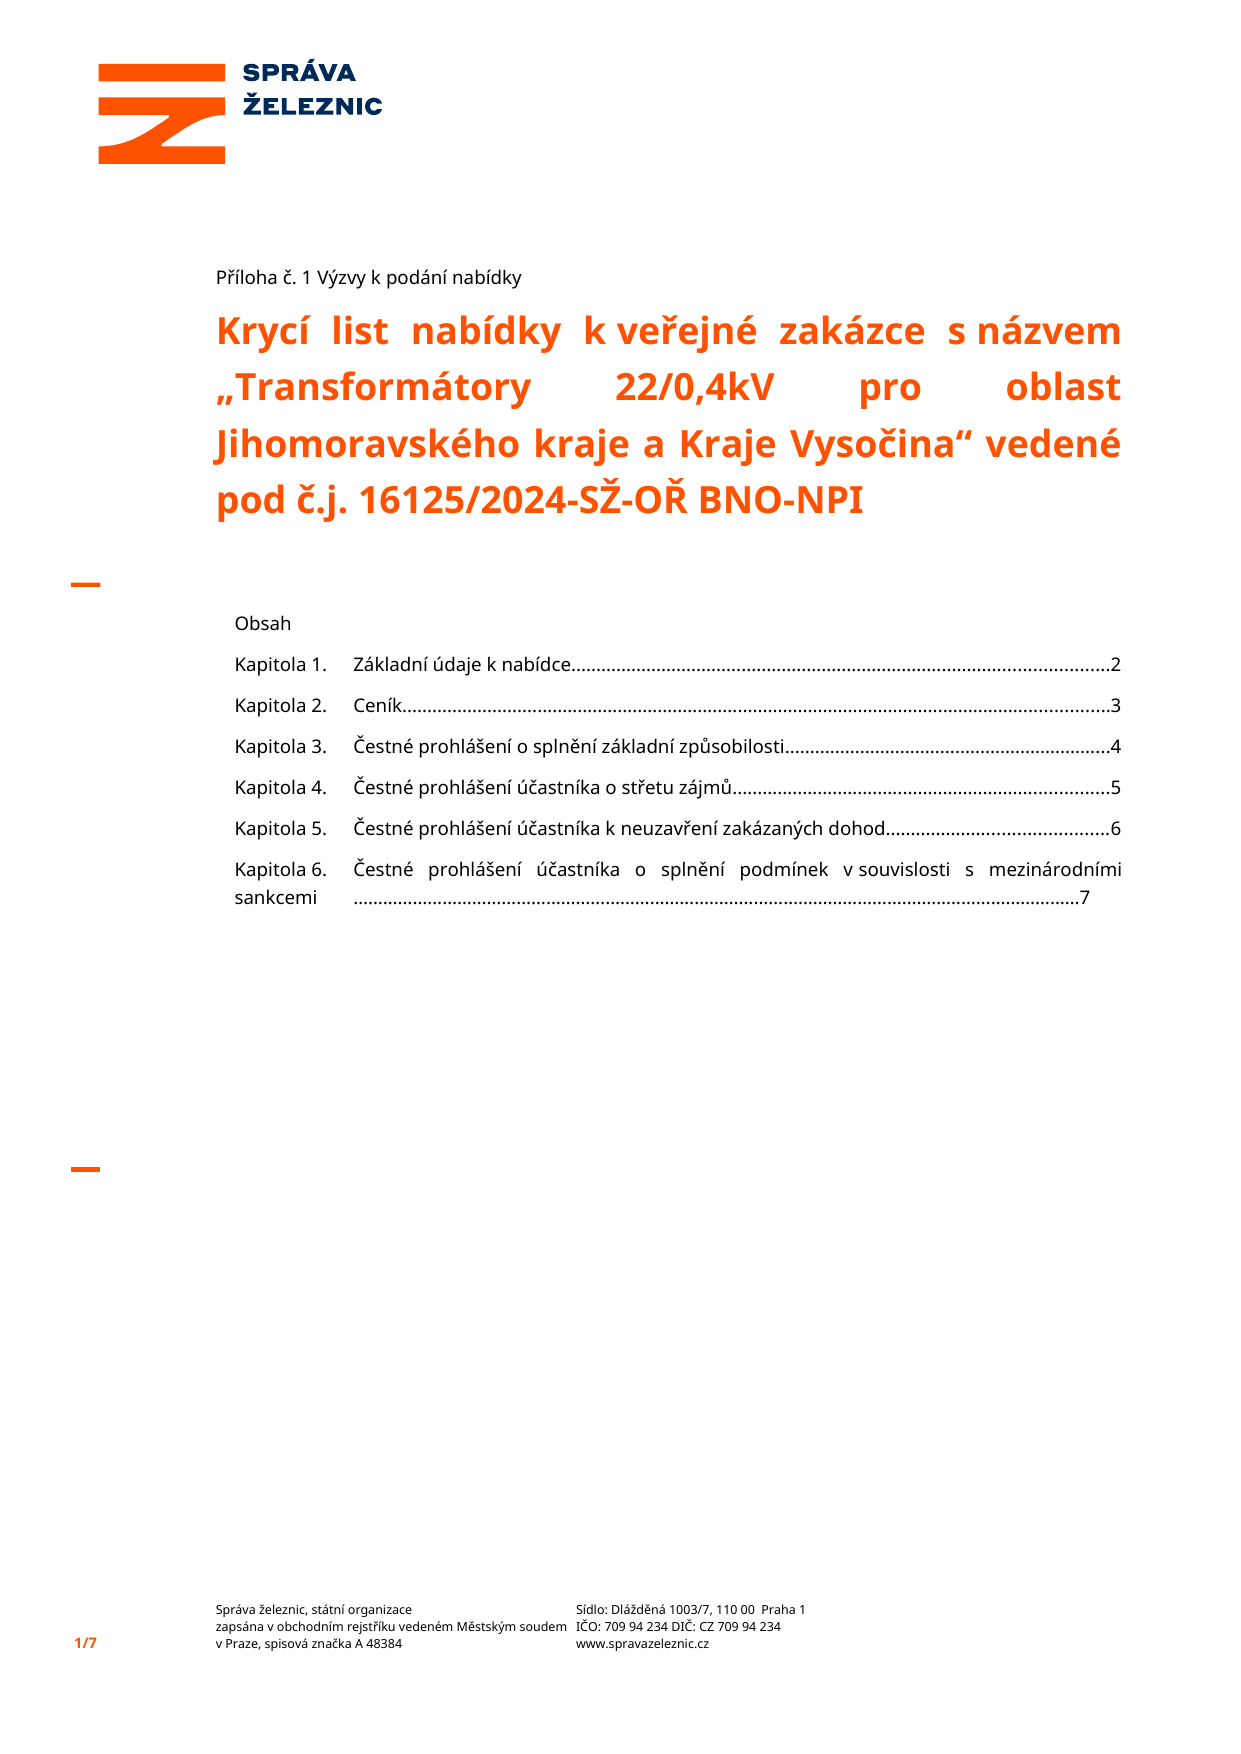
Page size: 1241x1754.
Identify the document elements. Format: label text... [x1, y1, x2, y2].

text Příloha č. 1 Výzvy k podání nabídky [216, 264, 1122, 289]
text Krycí list nabídky k veřejné zakázce s názvem „Transformátory 22/0,4kV pro oblast Jihomoravského kraje a Kraje Vysočina“ vedené pod č.j. 16125/2024-SŽ-OŘ BNO-NPI [216, 304, 1122, 524]
